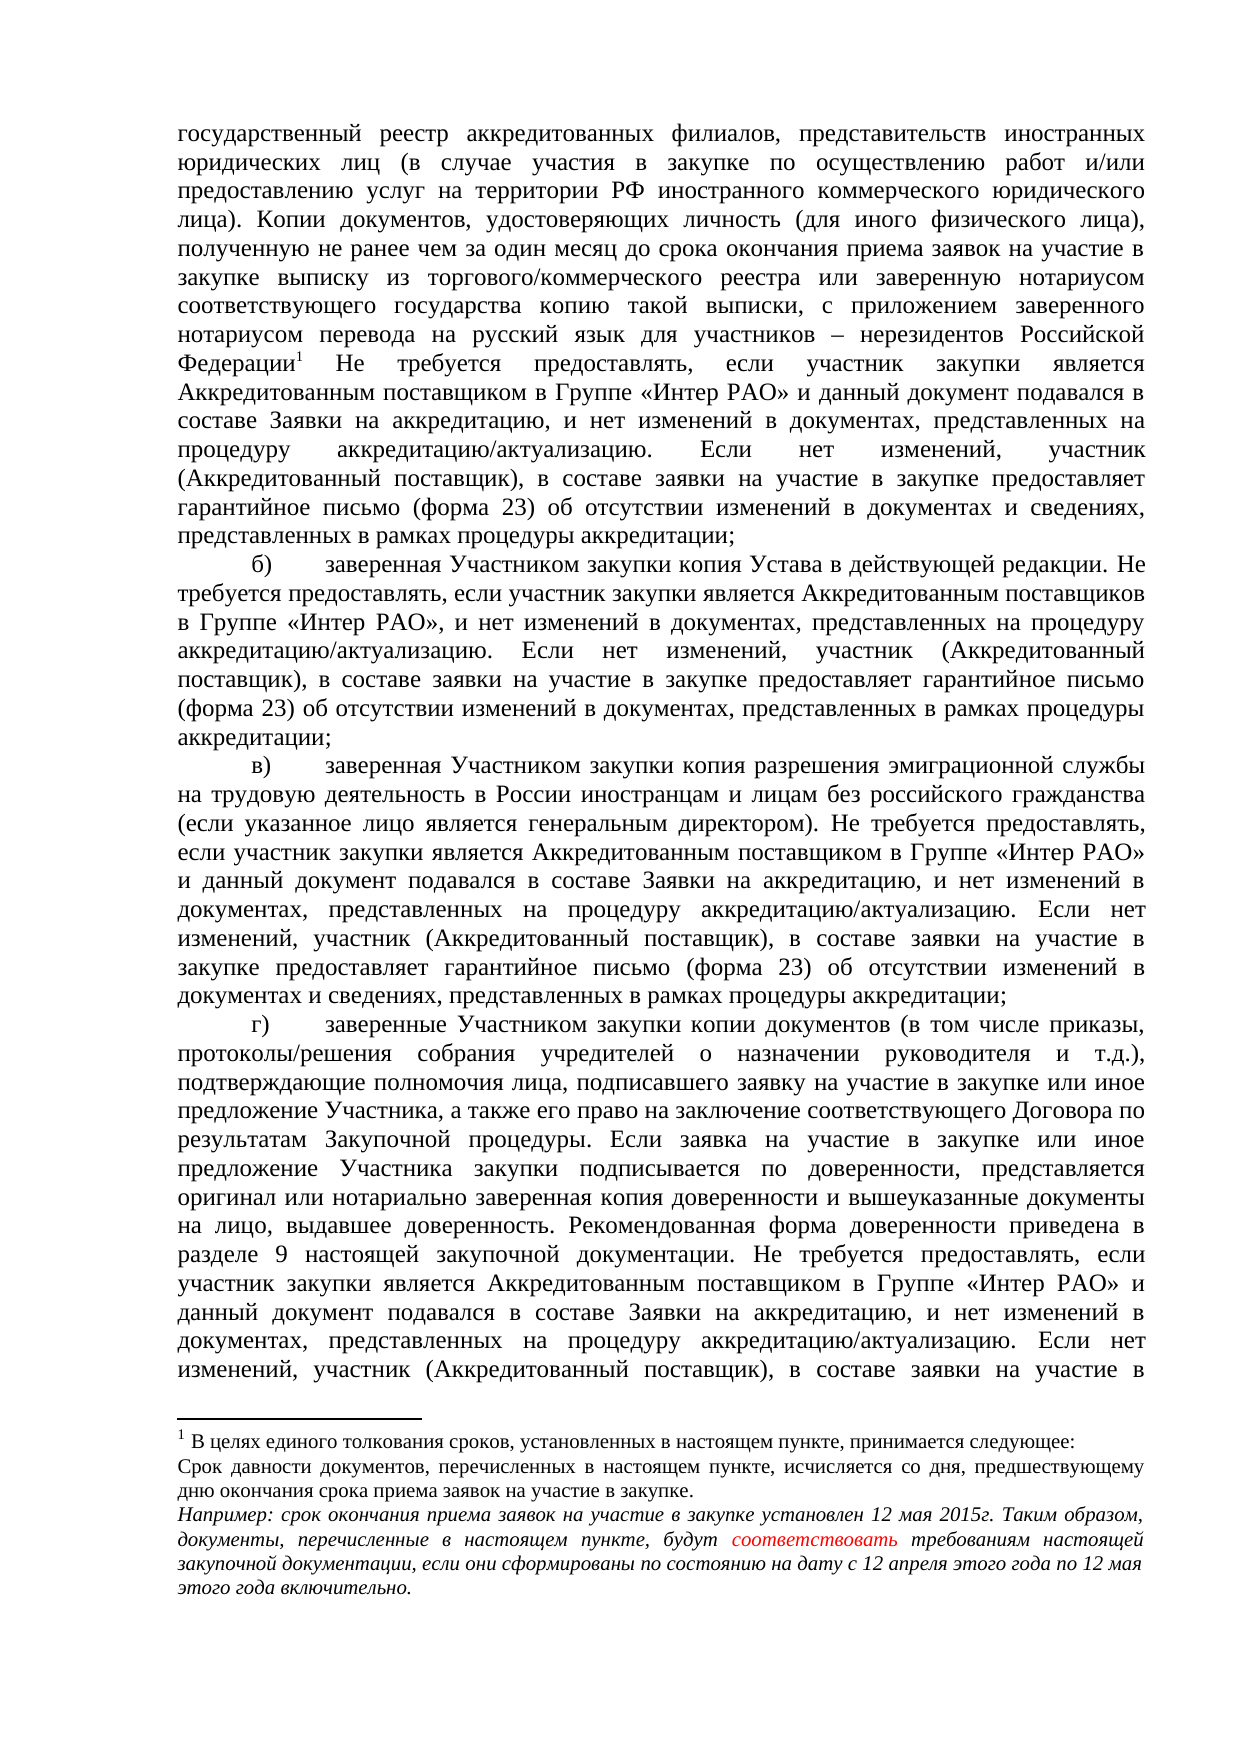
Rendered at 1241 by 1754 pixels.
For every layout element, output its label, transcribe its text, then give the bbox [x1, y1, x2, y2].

list заверенная Участником закупки копия Устава в действующей редакции. Не требуется предоставлять, если участник закупки является Аккредитованным поставщиков в Группе «Интер РАО», и нет изменений в документах, представленных на процедуру аккредитацию/актуализацию. Если нет изменений, участник (Аккредитованный поставщик), в составе заявки на участие в закупке предоставляет гарантийное письмо (форма 23) об отсутствии изменений в документах, представленных в рамках процедуры аккредитации; [177, 549, 1146, 751]
list заверенная Участником закупки копия разрешения эмиграционной службы на трудовую деятельность в России иностранцам и лицам без российского гражданства (если указанное лицо является генеральным директором). Не требуется предоставлять, если участник закупки является Аккредитованным поставщиком в Группе «Интер РАО» и данный документ подавался в составе Заявки на аккредитацию, и нет изменений в документах, представленных на процедуру аккредитацию/актуализацию. Если нет изменений, участник (Аккредитованный поставщик), в составе заявки на участие в закупке предоставляет гарантийное письмо (форма 23) об отсутствии изменений в документах и сведениях, представленных в рамках процедуры аккредитации; [177, 751, 1146, 1009]
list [177, 118, 1146, 549]
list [177, 1009, 1146, 1383]
